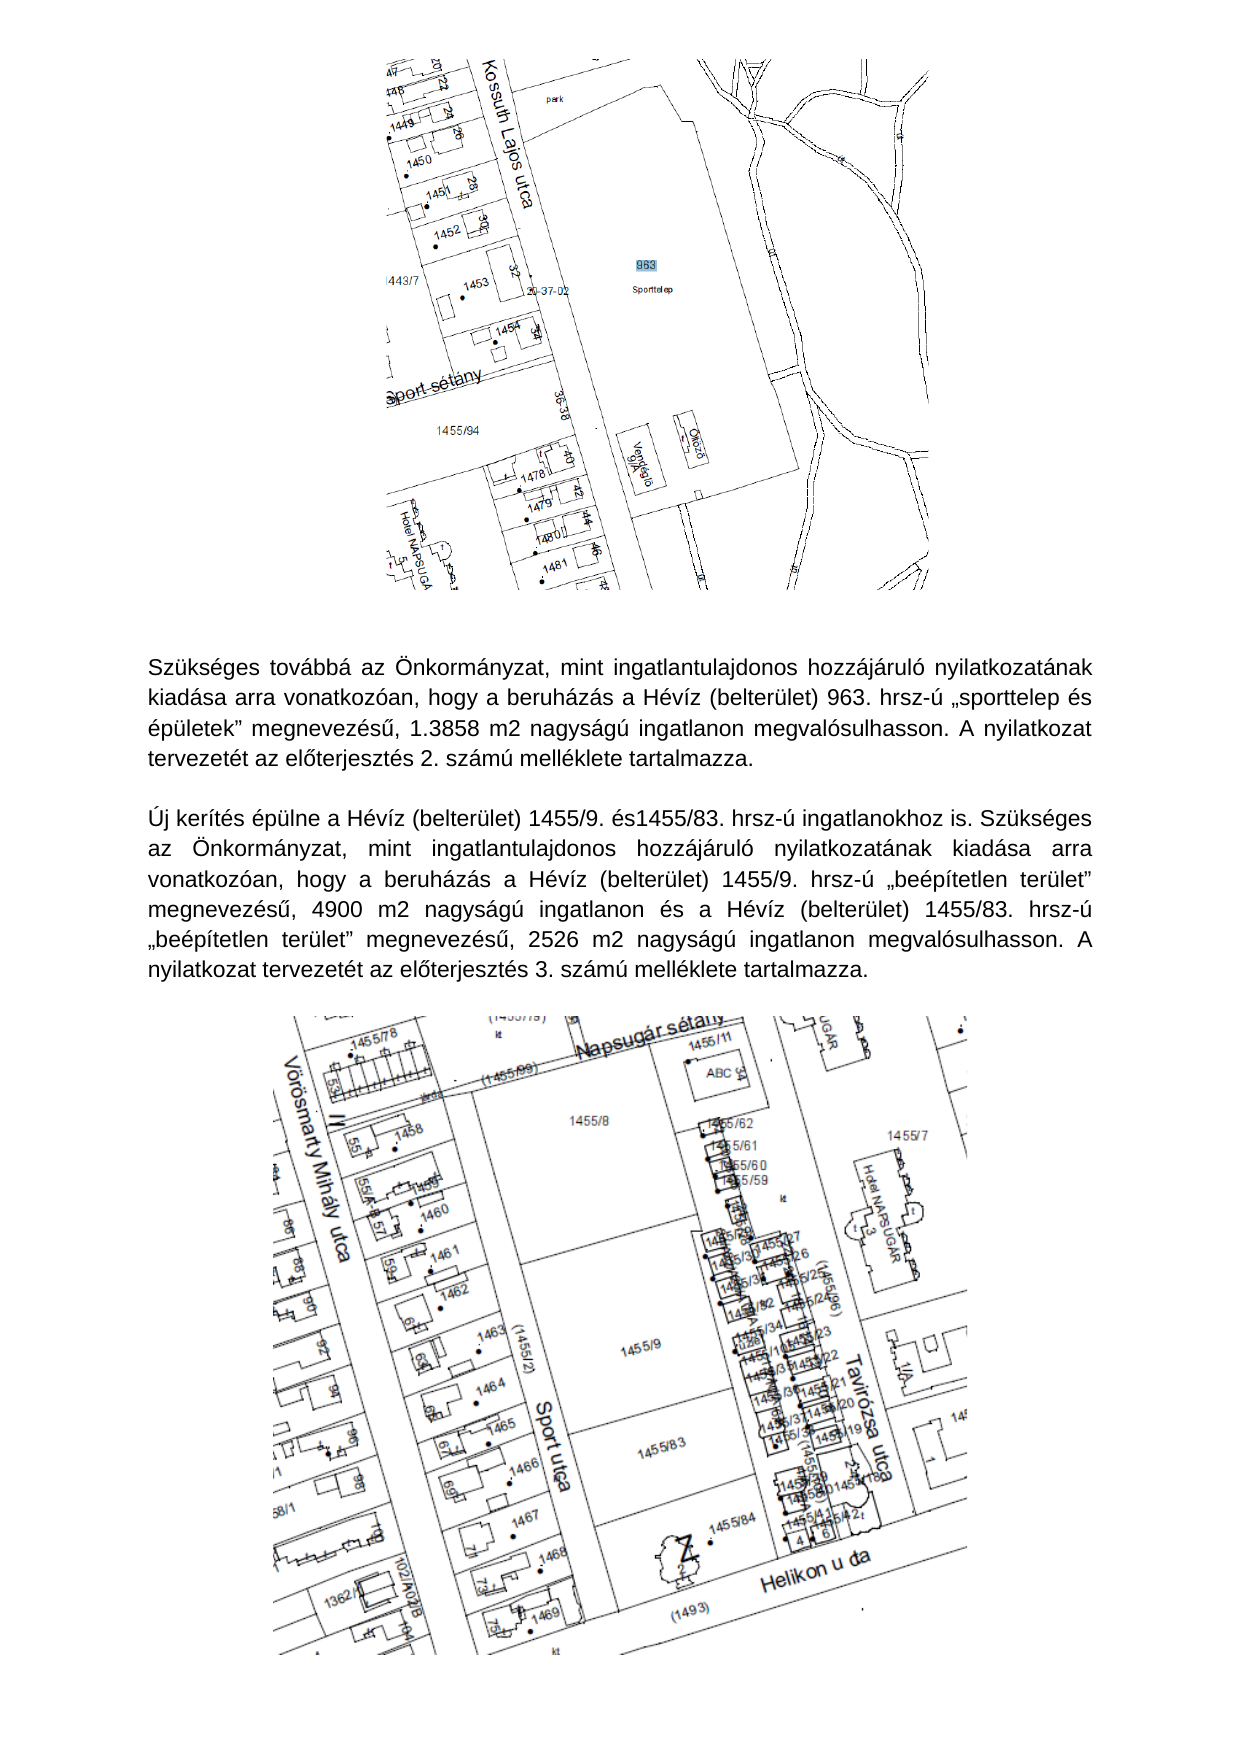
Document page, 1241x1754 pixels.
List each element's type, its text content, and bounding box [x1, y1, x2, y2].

text Új kerítés épülne a Hévíz (belterület) 1455/9. és1455/83. hrsz-ú ingatlanokhoz is. Szükséges az Önkormányzat, mint ingatlantulajdonos hozzájáruló nyilatkozatának kiadása arra vonatkozóan, hogy a beruházás a Hévíz (belterület) 1455/9. hrsz-ú „beépítetlen terület” megnevezésű, 4900 m2 nagyságú ingatlanon és a Hévíz (belterület) 1455/83. hrsz-ú „beépítetlen terület” megnevezésű, 2526 m2 nagyságú ingatlanon megvalósulhasson. A nyilatkozat tervezetét az előterjesztés 3. számú melléklete tartalmazza. [148, 805, 1093, 983]
picture [386, 59, 929, 590]
picture [273, 1016, 968, 1655]
text Szükséges továbbá az Önkormányzat, mint ingatlantulajdonos hozzájáruló nyilatkozatának kiadása arra vonatkozóan, hogy a beruházás a Hévíz (belterület) 963. hrsz-ú „sporttelep és épületek” megnevezésű, 1.3858 m2 nagyságú ingatlanon megvalósulhasson. A nyilatkozat tervezetét az előterjesztés 2. számú melléklete tartalmazza. [148, 654, 1093, 771]
